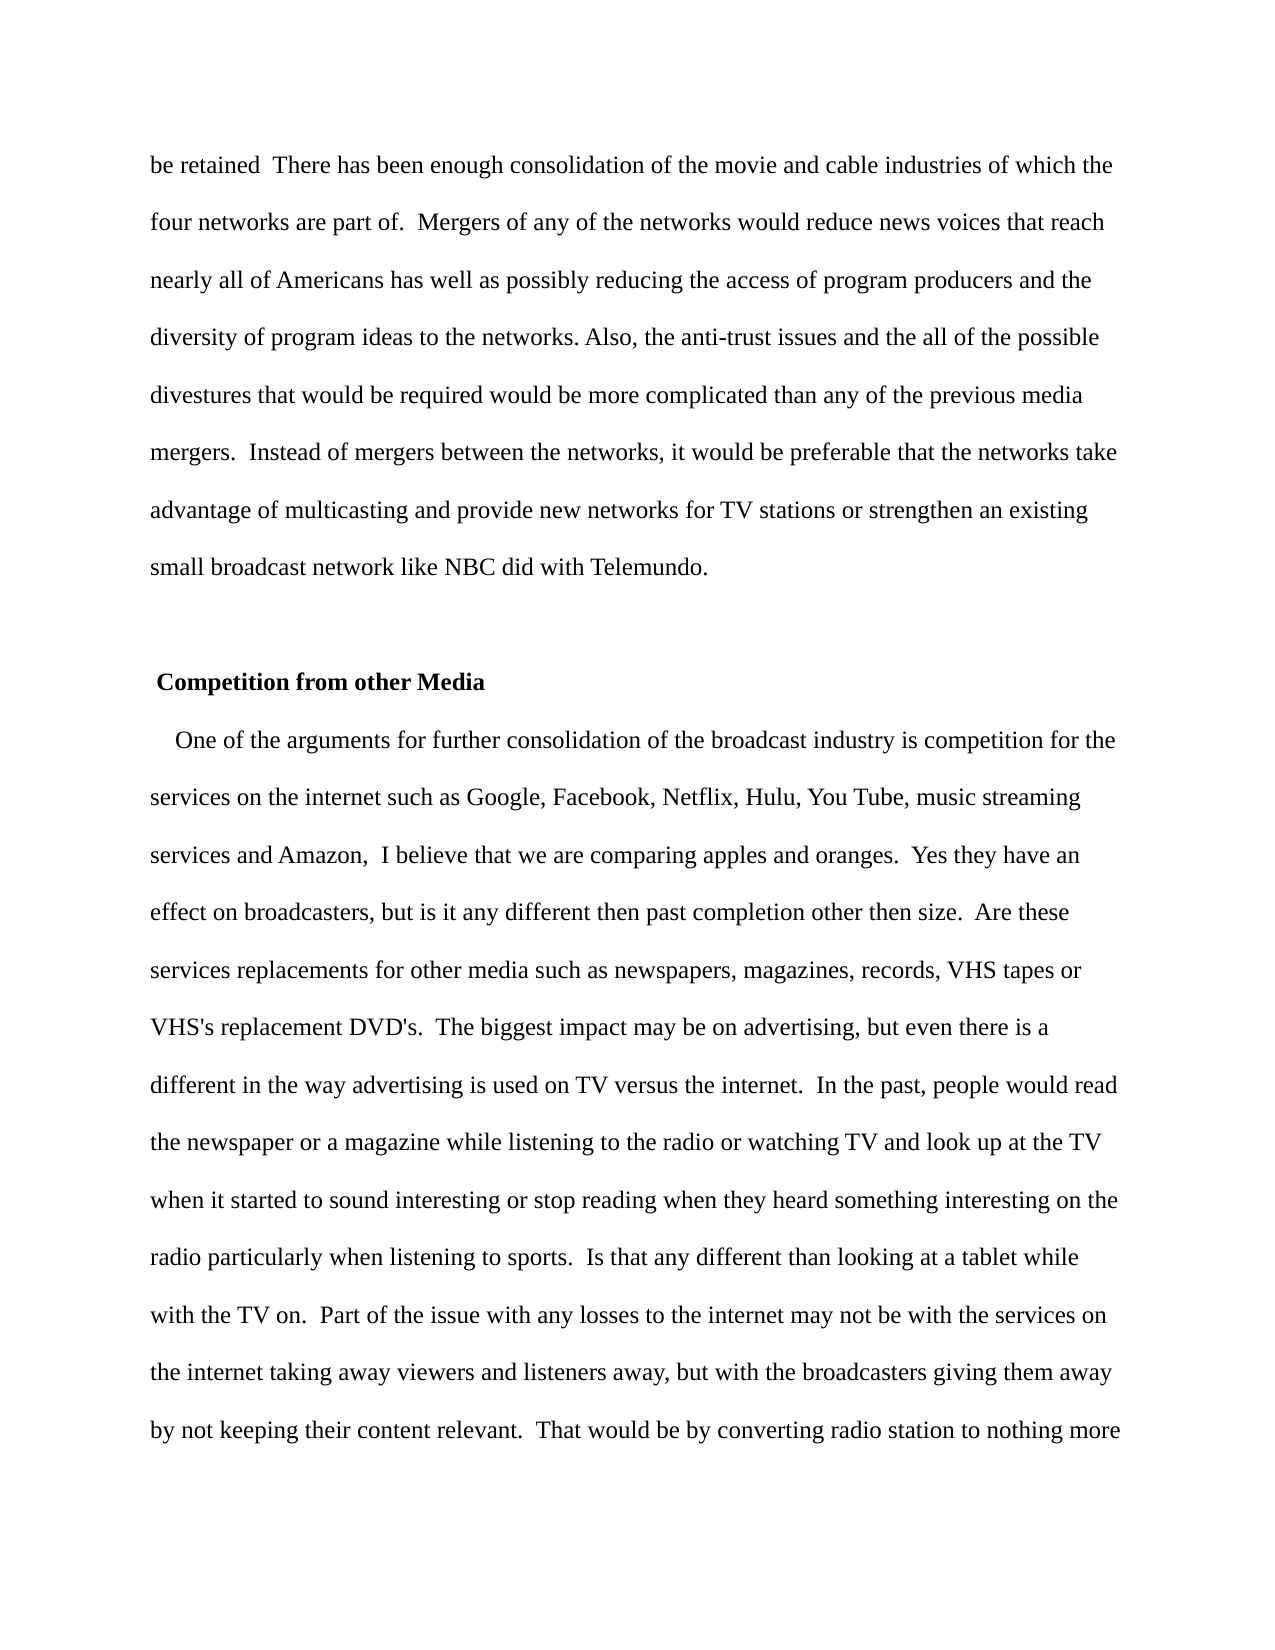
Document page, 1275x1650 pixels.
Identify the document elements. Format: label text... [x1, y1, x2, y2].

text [150, 150, 1125, 581]
text Competition from other Media [150, 667, 1125, 696]
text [150, 725, 1125, 1444]
